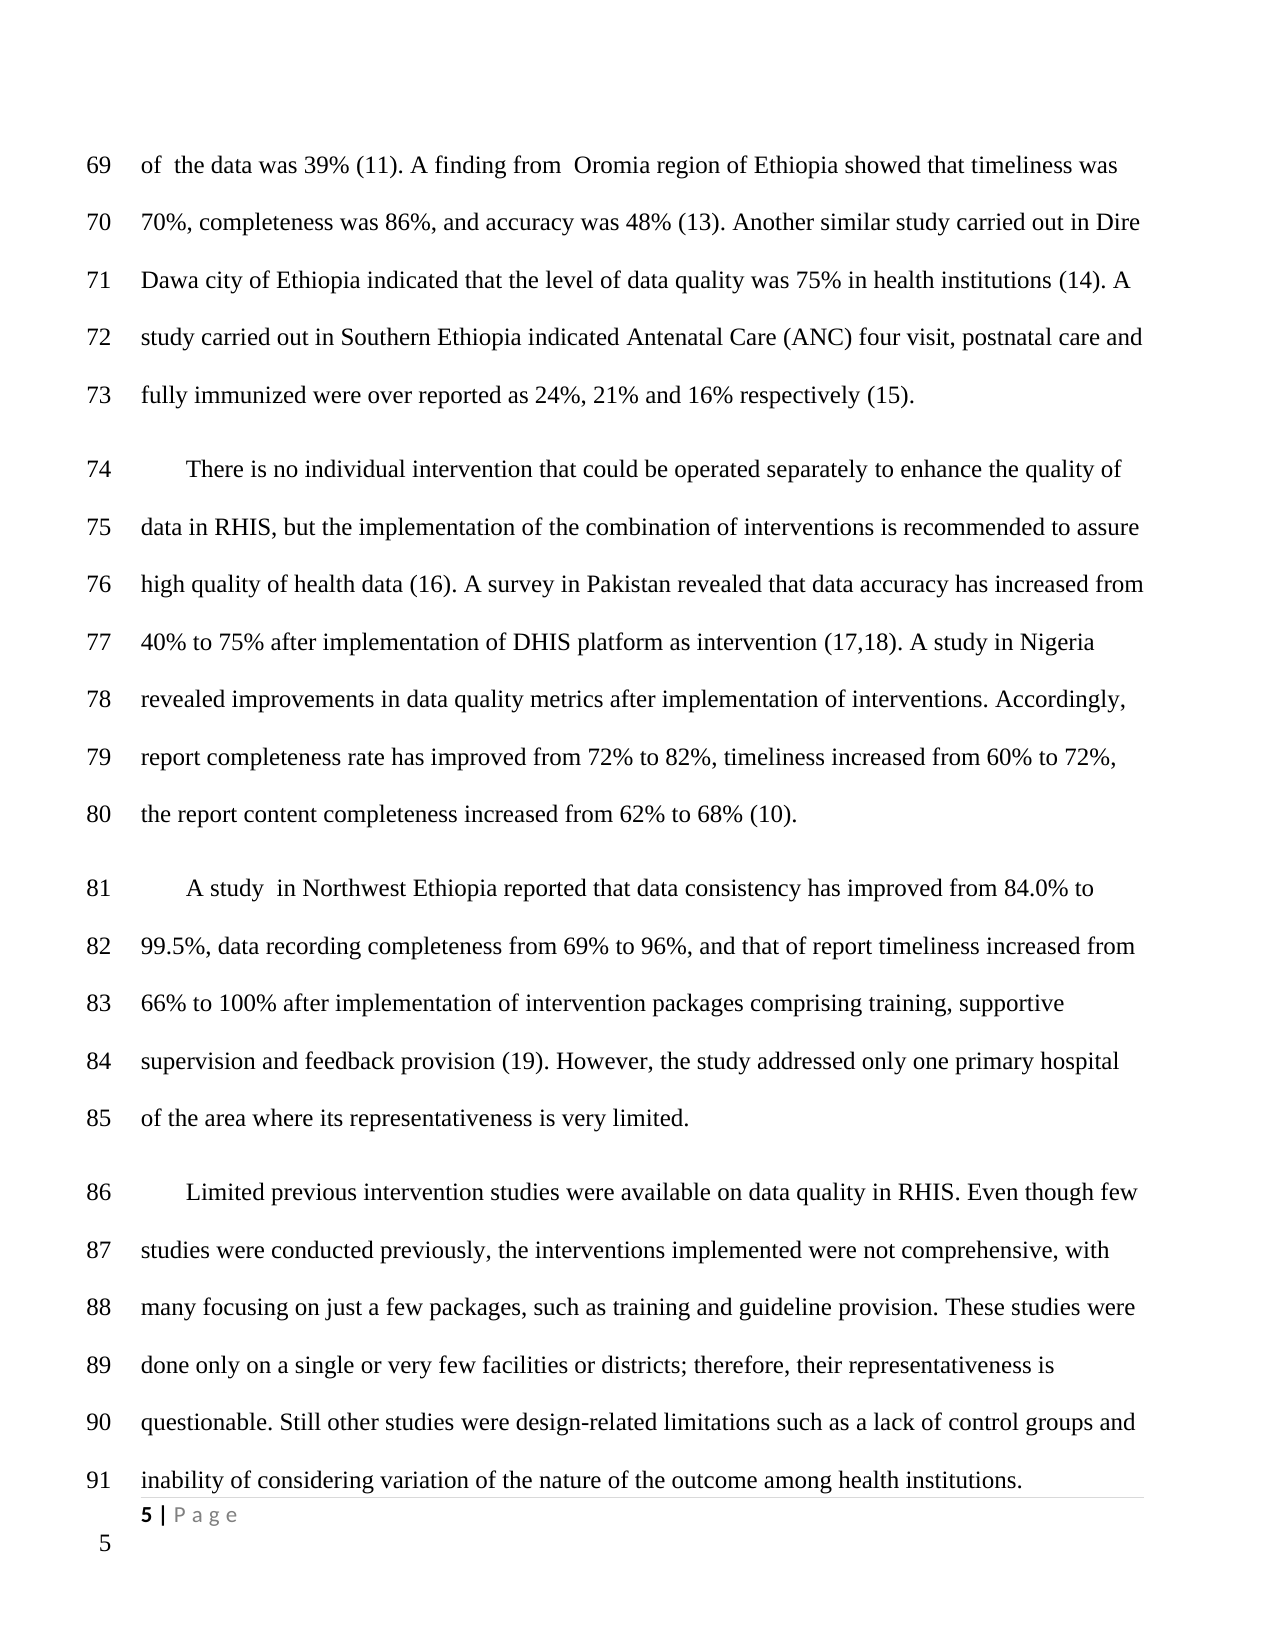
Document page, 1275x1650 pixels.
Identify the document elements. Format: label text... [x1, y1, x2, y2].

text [141, 150, 1144, 409]
text Limited previous intervention studies were available on data quality in RHIS. Even though few studies were conducted previously, the interventions implemented were not comprehensive, with many focusing on just a few packages, such as training and guideline provision. These studies were done only on a single or very few facilities or districts; therefore, their representativeness is questionable. Still other studies were design-related limitations such as a lack of control groups and inability of considering variation of the nature of the outcome among health institutions. [141, 1177, 1144, 1494]
text There is no individual intervention that could be operated separately to enhance the quality of data in RHIS, but the implementation of the combination of interventions is recommended to assure high quality of health data (16). A survey in Pakistan revealed that data accuracy has increased from 40% to 75% after implementation of DHIS platform as intervention (17,18). A study in Nigeria revealed improvements in data quality metrics after implementation of interventions. Accordingly, report completeness rate has improved from 72% to 82%, timeliness increased from 60% to 72%, the report content completeness increased from 62% to 68% (10). [141, 454, 1144, 828]
text A study in Northwest Ethiopia reported that data consistency has improved from 84.0% to 99.5%, data recording completeness from 69% to 96%, and that of report timeliness increased from 66% to 100% after implementation of intervention packages comprising training, supportive supervision and feedback provision (19). However, the study addressed only one primary hospital of the area where its representativeness is very limited. [141, 873, 1144, 1132]
